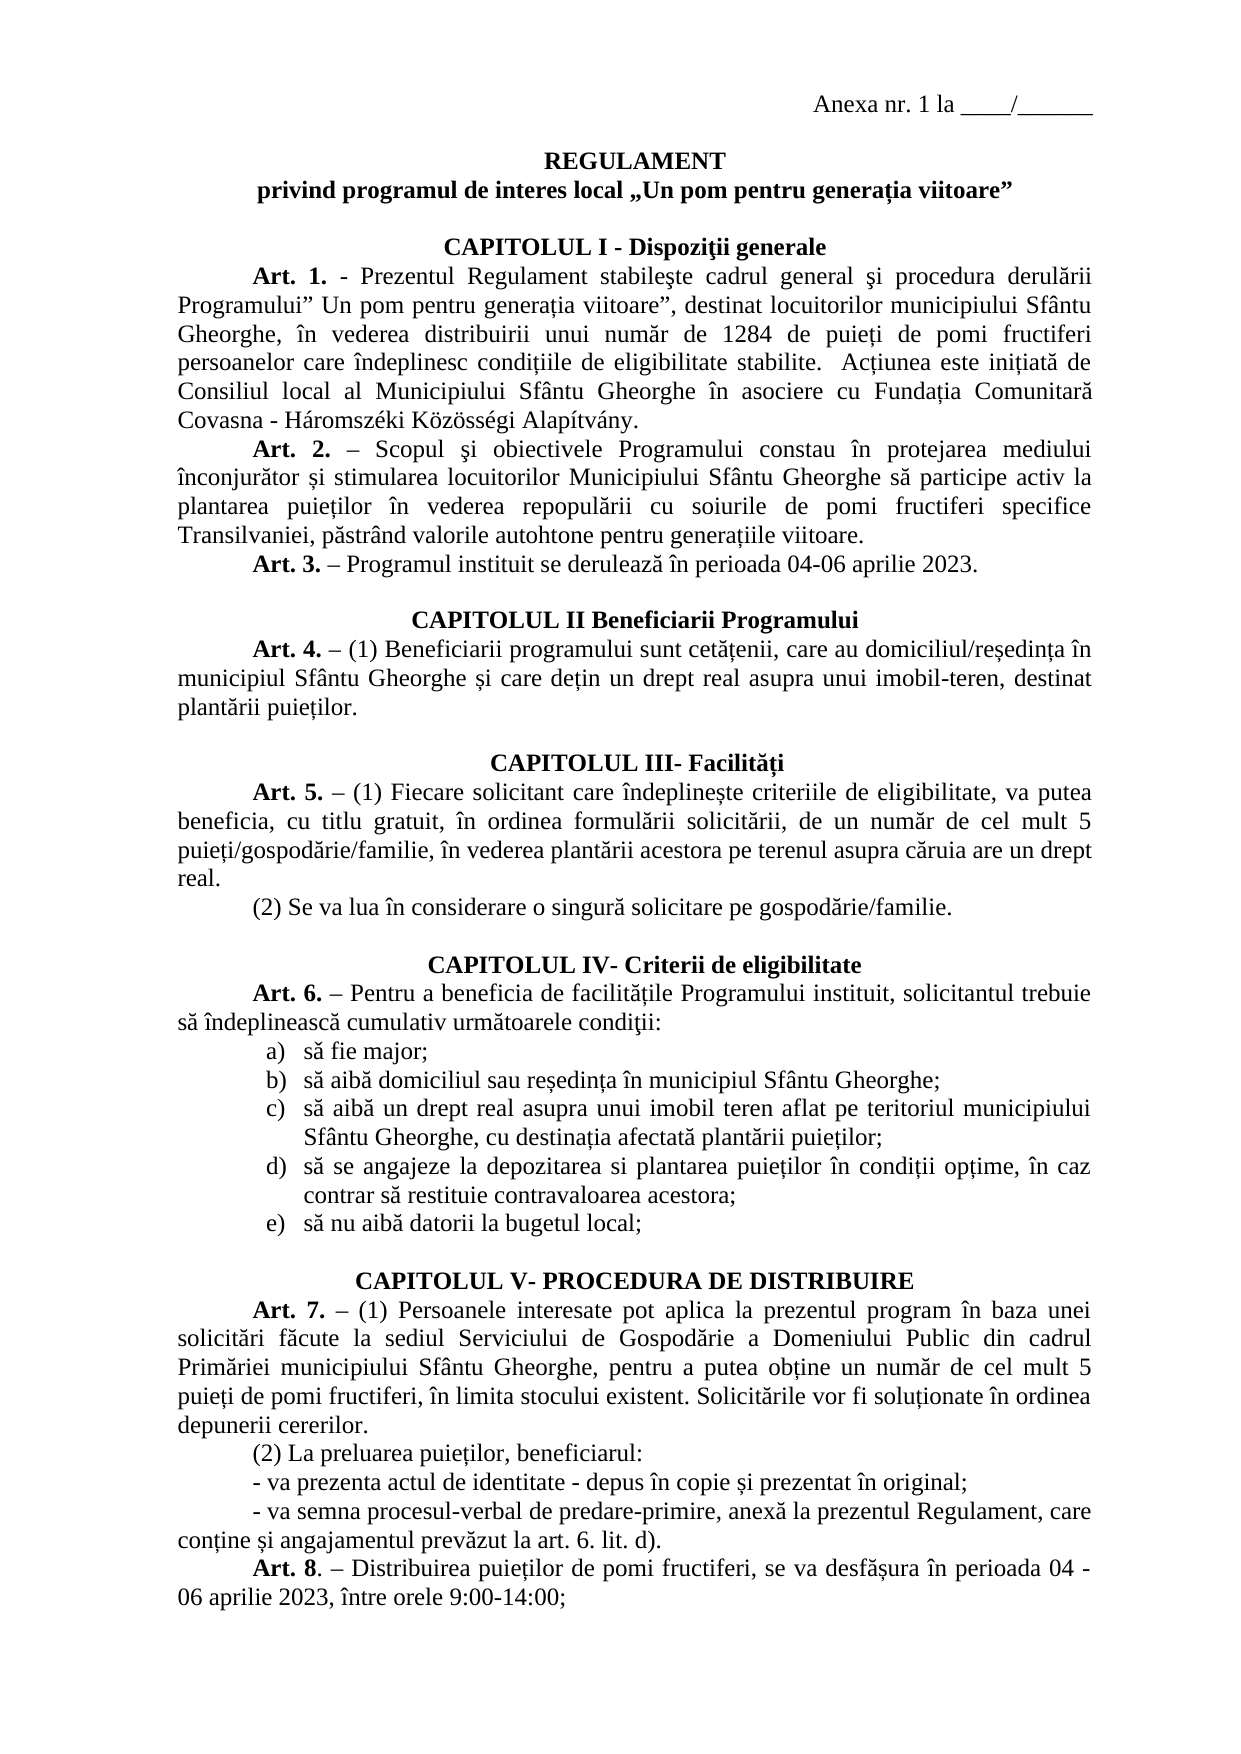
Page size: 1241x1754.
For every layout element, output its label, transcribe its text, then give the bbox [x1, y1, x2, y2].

list sǎ fie major; [266, 1036, 1092, 1065]
text Art. 6. – Pentru a beneficia de facilitățile Programului instituit, solicitantul trebuie să îndeplinească cumulativ următoarele condiţii: [177, 978, 1092, 1036]
text (2) Se va lua în considerare o singură solicitare pe gospodărie/familie. [177, 892, 1092, 921]
text Art. 3. – Programul instituit se derulează în perioada 04-06 aprilie 2023. [177, 549, 1092, 577]
list să nu aibă datorii la bugetul local; [266, 1208, 1092, 1237]
text CAPITOLUL II Beneficiarii Programului [177, 605, 1092, 634]
text privind programul de interes local „Un pom pentru generația viitoare” [177, 175, 1092, 204]
text - va semna procesul-verbal de predare-primire, anexă la prezentul Regulament, care conține și angajamentul prevăzut la art. 6. lit. d). [177, 1496, 1092, 1553]
list să aibă domiciliul sau reședința în municipiul Sfântu Gheorghe; [266, 1065, 1092, 1093]
text - va prezenta actul de identitate - depus în copie și prezentat în original; [177, 1467, 1092, 1496]
text CAPITOLUL I - Dispoziţii generale [177, 232, 1092, 261]
text Art. 5. – (1) Fiecare solicitant care îndeplinește criteriile de eligibilitate, va putea beneficia, cu titlu gratuit, în ordinea formulării solicitării, de un număr de cel mult 5 puieți/gospodărie/familie, în vederea plantării acestora pe terenul asupra căruia are un drept real. [177, 777, 1092, 892]
text Anexa nr. 1 la ____/______ [177, 89, 1092, 117]
list să se angajeze la depozitarea si plantarea puieților în condiții opțime, în caz contrar să restituie contravaloarea acestora; [266, 1151, 1092, 1208]
text CAPITOLUL IV- Criterii de eligibilitate [177, 950, 1092, 978]
text (2) La preluarea puieților, beneficiarul: [177, 1438, 1092, 1467]
text Art. 7. – (1) Persoanele interesate pot aplica la prezentul program în baza unei solicitări făcute la sediul Serviciului de Gospodărie a Domeniului Public din cadrul Primăriei municipiului Sfântu Gheorghe, pentru a putea obține un număr de cel mult 5 puieți de pomi fructiferi, în limita stocului existent. Solicitările vor fi soluționate în ordinea depunerii cererilor. [177, 1295, 1092, 1438]
text CAPITOLUL V- PROCEDURA DE DISTRIBUIRE [177, 1266, 1092, 1295]
text Art. 4. – (1) Beneficiarii programului sunt cetățenii, care au domiciliul/reședința în municipiul Sfântu Gheorghe și care dețin un drept real asupra unui imobil-teren, destinat plantării puieților. [177, 634, 1092, 720]
text REGULAMENT [177, 146, 1092, 175]
list să aibă un drept real asupra unui imobil teren aflat pe teritoriul municipiului Sfântu Gheorghe, cu destinația afectată plantării puieților; [266, 1093, 1092, 1151]
text Art. 2. – Scopul şi obiectivele Programului constau în protejarea mediului înconjurător și stimularea locuitorilor Municipiului Sfântu Gheorghe să participe activ la plantarea puieților în vederea repopulării cu soiurile de pomi fructiferi specifice Transilvaniei, păstrând valorile autohtone pentru generațiile viitoare. [177, 434, 1092, 549]
text Art. 8. – Distribuirea puieților de pomi fructiferi, se va desfășura în perioada 04 - 06 aprilie 2023, între orele 9:00-14:00; [177, 1553, 1092, 1611]
text CAPITOLUL III- Facilități [177, 748, 1092, 777]
text Art. 1. - Prezentul Regulament stabileşte cadrul general şi procedura derulării Programului” Un pom pentru generația viitoare”, destinat locuitorilor municipiului Sfântu Gheorghe, în vederea distribuirii unui număr de 1284 de puieți de pomi fructiferi persoanelor care îndeplinesc condițiile de eligibilitate stabilite. Acțiunea este inițiată de Consiliul local al Municipiului Sfântu Gheorghe în asociere cu Fundația Comunitară Covasna - Háromszéki Közösségi Alapítvány. [177, 261, 1092, 434]
